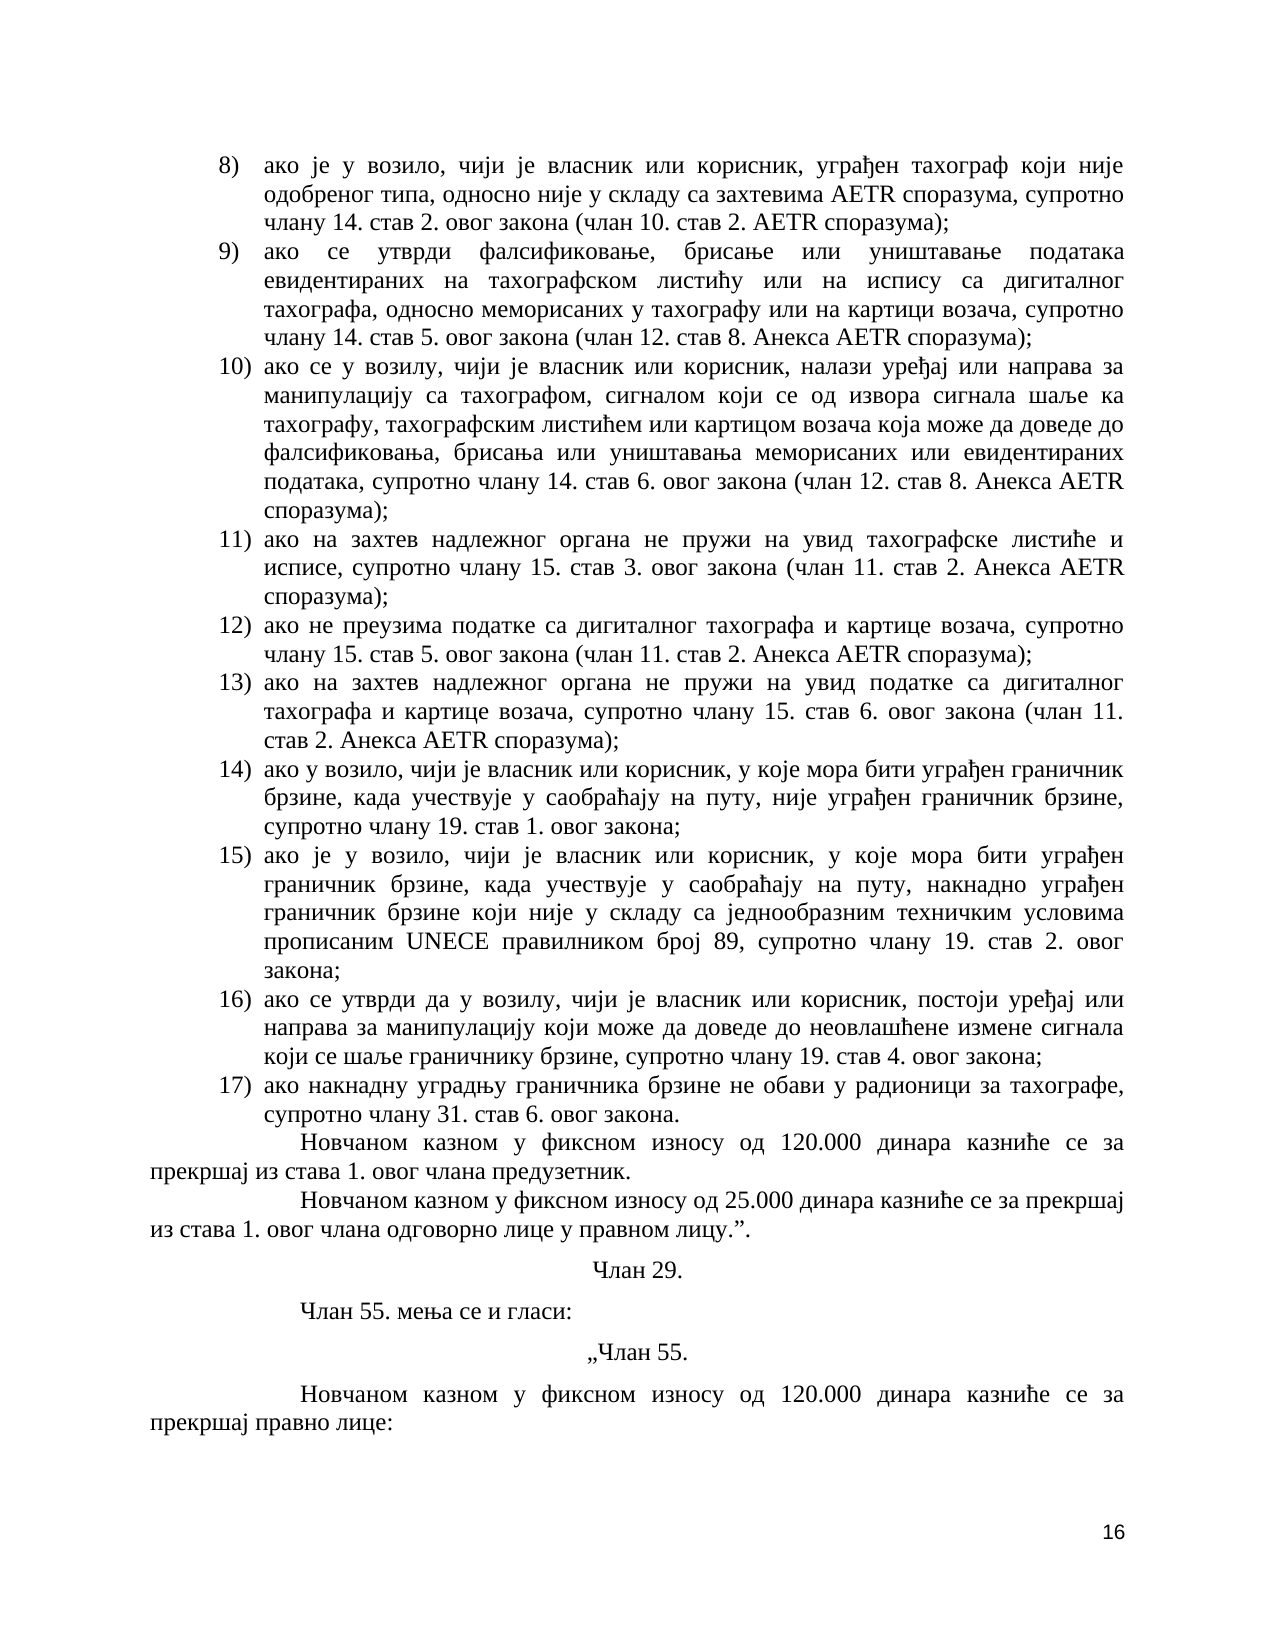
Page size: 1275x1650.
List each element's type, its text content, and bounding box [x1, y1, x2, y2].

text Новчаном казном у фиксном износу од 120.000 динара казниће се за прекршај из става 1. овог члана предузетник. [150, 1127, 1125, 1185]
list ако на захтев надлежног органа не пружи на увид тахографске листиће и исписе, супротно члану 15. став 3. овог закона (члан 11. став 2. Анекса AETR споразума); [218, 524, 1125, 610]
list ако накнадну уградњу граничника брзине не обави у радионици за тахографе, супротно члану 31. став 6. овог закона. [218, 1070, 1125, 1127]
list ако је у возило, чији је власник или корисник, у које мора бити уграђен граничник брзине, када учествује у саобраћају на путу, накнадно уграђен граничник брзине који није у складу са једнообразним техничким условима прописаним UNECE правилником број 89, супротно члану 19. став 2. овог закона; [218, 840, 1125, 984]
list ако је у возило, чији је власник или корисник, уграђен тахограф који није одобреног типа, односно није у складу са захтевима AETR споразума, супротно члану 14. став 2. овог закона (члан 10. став 2. AETR споразума); [218, 150, 1125, 236]
list ако у возило, чији је власник или корисник, у које мора бити уграђен граничник брзине, када учествује у саобраћају на путу, није уграђен граничник брзине, супротно члану 19. став 1. овог закона; [218, 754, 1125, 840]
text Члан 55. мења се и гласи: [225, 1296, 1050, 1325]
list ако не преузима податке са дигиталног тахографа и картице возача, супротно члану 15. став 5. овог закона (члан 11. став 2. Анекса AETR споразума); [218, 610, 1125, 667]
list ако се утврди фалсификовање, брисање или уништавање података евидентираних на тахографском листићу или на испису са дигиталног тахографа, односно меморисаних у тахографу или на картици возача, супротно члану 14. став 5. овог закона (члан 12. став 8. Анекса AETR споразума); [218, 236, 1125, 351]
list ако се утврди да у возилу, чији је власник или корисник, постоји уређај или направа за манипулацију који може да доведе до неовлашћене измене сигнала који се шаље граничнику брзине, супротно члану 19. став 4. овог закона; [218, 984, 1125, 1070]
list ако на захтев надлежног органа не пружи на увид податке са дигиталног тахографа и картице возача, супротно члану 15. став 6. овог закона (члан 11. став 2. Анекса AETR споразума); [218, 667, 1125, 754]
text „Члан 55. [225, 1337, 1050, 1366]
text Новчаном казном у фиксном износу од 25.000 динара казниће се за прекршај из става 1. овог члана одговорно лице у правном лицу.ˮ. [150, 1185, 1125, 1242]
text Члан 29. [225, 1255, 1050, 1284]
text Новчаном казном у фиксном износу од 120.000 динара казниће се за прекршај правно лице: [150, 1379, 1125, 1436]
list ако се у возилу, чији је власник или корисник, налази уређај или направа за манипулацију са тахографом, сигналом који се од извора сигнала шаље ка тахографу, тахографским листићем или картицом возача која може да доведе до фалсификовања, брисања или уништавања меморисаних или евидентираних података, супротно члану 14. став 6. овог закона (члан 12. став 8. Анекса AETR споразума); [218, 351, 1125, 524]
